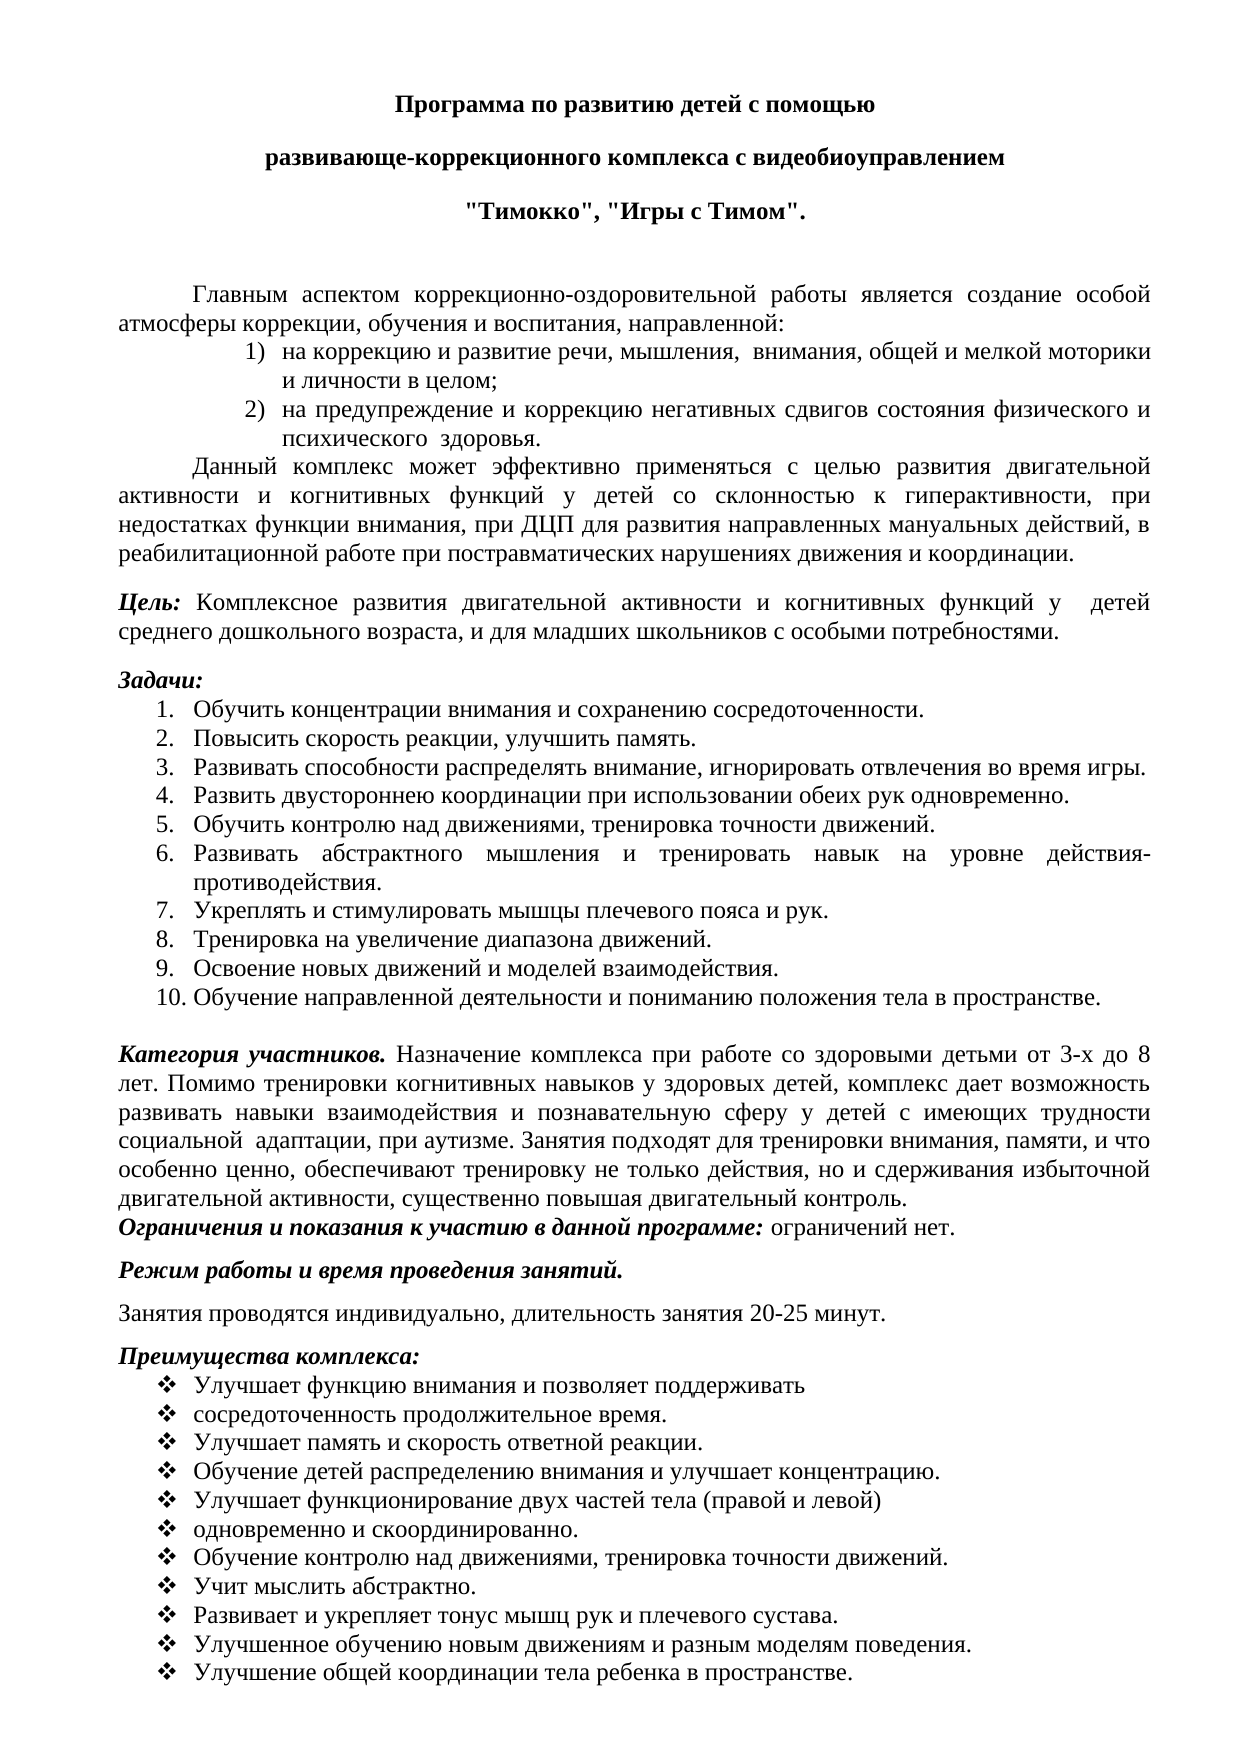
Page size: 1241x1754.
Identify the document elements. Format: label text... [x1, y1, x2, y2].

list Освоение новых движений и моделей взаимодействия. [156, 953, 1152, 982]
text развивающе-коррекционного комплекса с видеобиоуправлением [118, 142, 1152, 171]
text Цель: Комплексное развития двигательной активности и когнитивных функций у детей среднего дошкольного возраста, и для младших школьников с особыми потребностями. [118, 587, 1152, 645]
list Обучить контролю над движениями, тренировка точности движений. [156, 809, 1152, 838]
list одновременно и скоординированно. [156, 1514, 1152, 1542]
list Улучшает функцию внимания и позволяет поддерживать [156, 1370, 1152, 1399]
list Учит мыслить абстрактно. [156, 1571, 1152, 1600]
list на предупреждение и коррекцию негативных сдвигов состояния физического и психического здоровья. [244, 394, 1152, 451]
text Главным аспектом коррекционно-оздоровительной работы является создание особой атмосферы коррекции, обучения и воспитания, направленной: [118, 279, 1152, 336]
list Обучение контролю над движениями, тренировка точности движений. [156, 1542, 1152, 1571]
list Улучшает функционирование двух частей тела (правой и левой) [156, 1485, 1152, 1514]
text "Тимокко", "Игры с Тимом". [118, 196, 1152, 225]
list Улучшенное обучению новым движениям и разным моделям поведения. [156, 1629, 1152, 1657]
text Преимущества комплекса: [118, 1341, 1152, 1370]
list Развивает и укрепляет тонус мышц рук и плечевого сустава. [156, 1600, 1152, 1629]
text Занятия проводятся индивидуально, длительность занятия 20-25 минут. [118, 1298, 1152, 1327]
text Программа по развитию детей с помощью [118, 89, 1152, 117]
list Обучение детей распределению внимания и улучшает концентрацию. [156, 1456, 1152, 1485]
list сосредоточенность продолжительное время. [156, 1399, 1152, 1427]
list Развить двустороннею координации при использовании обеих рук одновременно. [156, 781, 1152, 809]
list Тренировка на увеличение диапазона движений. [156, 924, 1152, 953]
list Развивать абстрактного мышления и тренировать навык на уровне действия-противодействия. [156, 838, 1152, 896]
list на коррекцию и развитие речи, мышления, внимания, общей и мелкой моторики и личности в целом; [244, 336, 1152, 394]
list Улучшает память и скорость ответной реакции. [156, 1427, 1152, 1456]
text Режим работы и время проведения занятий. [118, 1255, 1152, 1284]
list Обучение направленной деятельности и пониманию положения тела в пространстве. [156, 982, 1152, 1011]
list Укреплять и стимулировать мышцы плечевого пояса и рук. [156, 896, 1152, 924]
list Развивать способности распределять внимание, игнорировать отвлечения во время игры. [156, 752, 1152, 781]
list Повысить скорость реакции, улучшить память. [156, 723, 1152, 752]
list Обучить концентрации внимания и сохранению сосредоточенности. [156, 694, 1152, 723]
text Категория участников. Назначение комплекса при работе со здоровыми детьми от 3-х до 8 лет. Помимо тренировки когнитивных навыков у здоровых детей, комплекс дает возможность развивать навыки взаимодействия и познавательную сферу у детей с имеющих трудности социальной адаптации, при аутизме. Занятия подходят для тренировки внимания, памяти, и что особенно ценно, обеспечивают тренировку не только действия, но и сдерживания избыточной двигательной активности, существенно повышая двигательный контроль. [118, 1039, 1152, 1212]
text Данный комплекс может эффективно применяться с целью развития двигательной активности и когнитивных функций у детей со склонностью к гиперактивности, при недостатках функции внимания, при ДЦП для развития направленных мануальных действий, в реабилитационной работе при постравматических нарушениях движения и координации. [118, 451, 1152, 566]
text Задачи: [118, 666, 1152, 694]
list Улучшение общей координации тела ребенка в пространстве. [156, 1657, 1152, 1686]
text Ограничения и показания к участию в данной программе: ограничений нет. [118, 1212, 1152, 1241]
